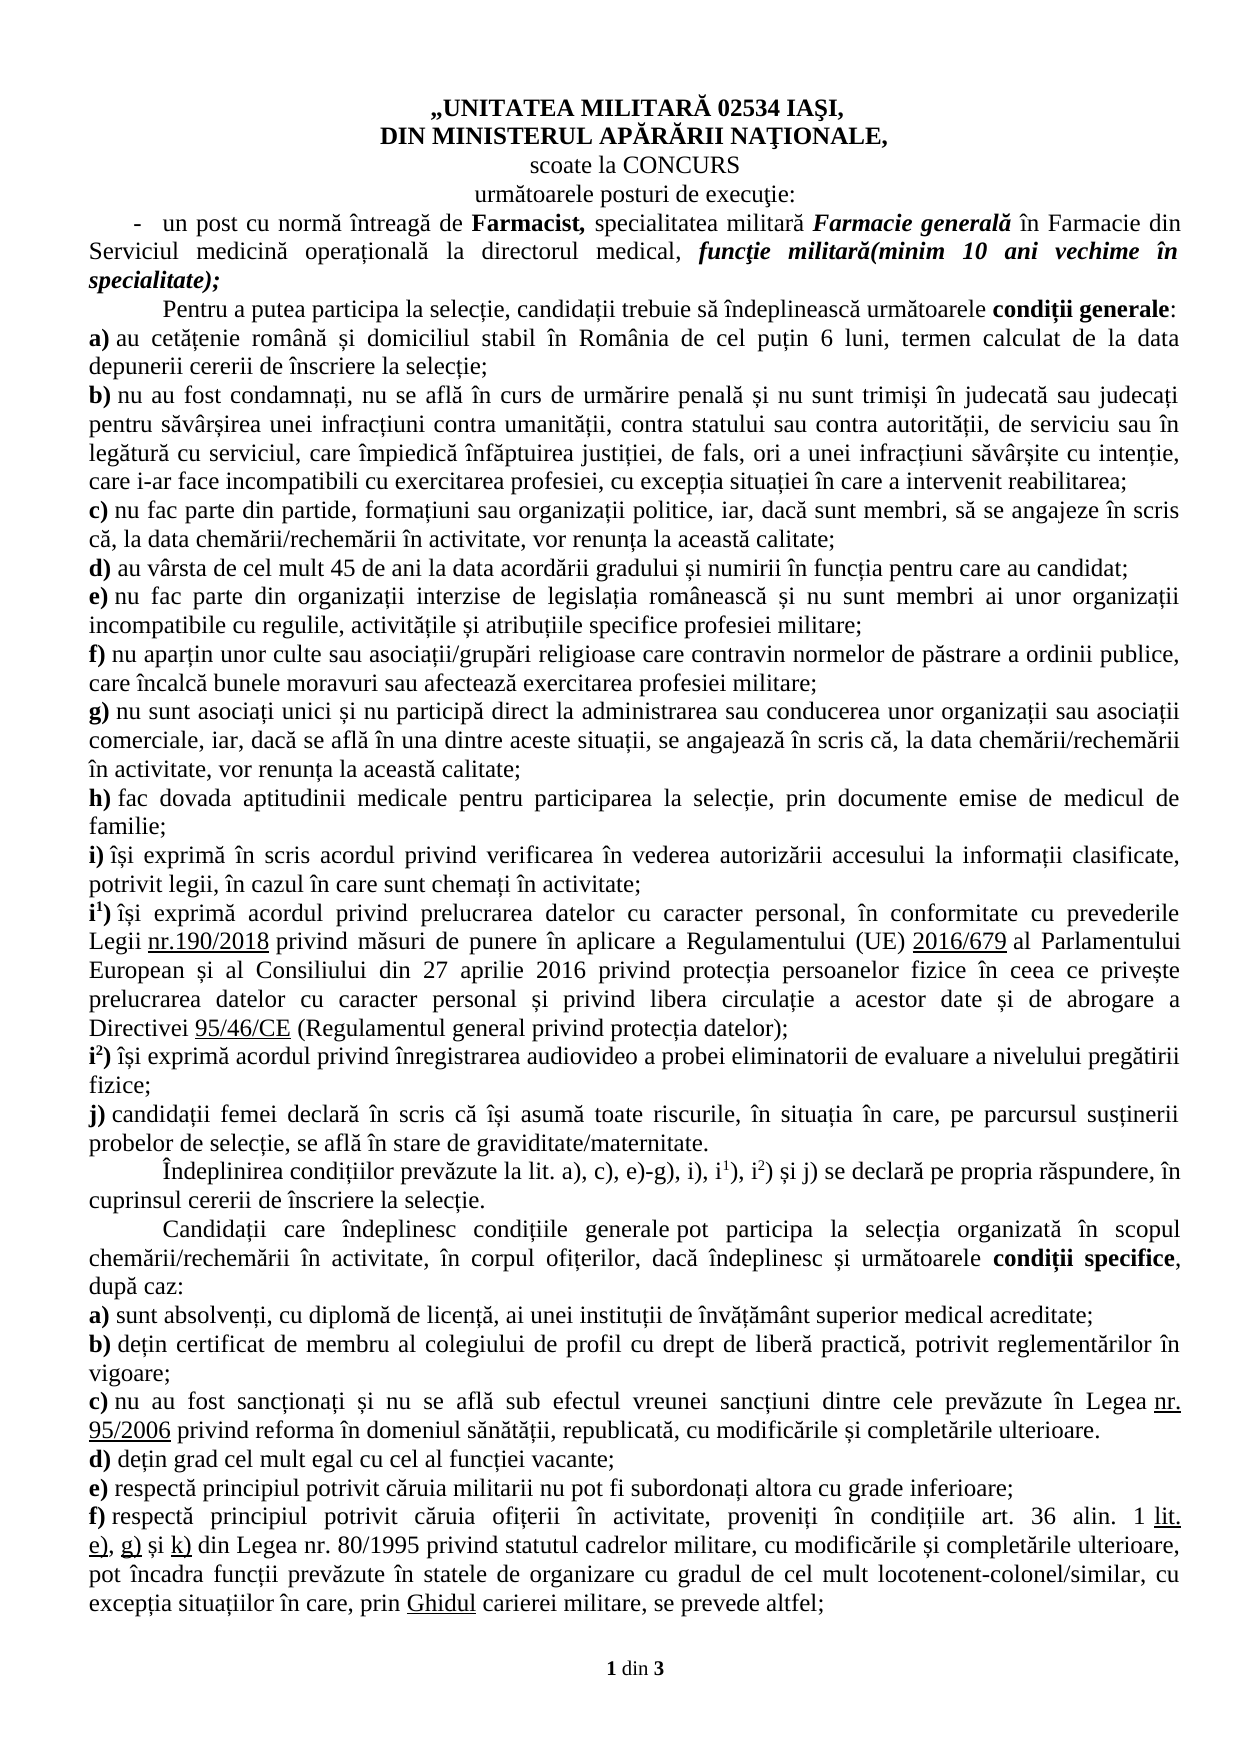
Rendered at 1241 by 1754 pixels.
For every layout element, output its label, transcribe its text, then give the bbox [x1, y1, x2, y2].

text c) nu au fost sancționați și nu se află sub efectul vreunei sancțiuni dintre cele prevăzute în Legea nr. 95/2006 privind reforma în domeniul sănătății, republicată, cu modificările și completările ulterioare. [89, 1386, 1181, 1444]
text h) fac dovada aptitudinii medicale pentru participarea la selecție, prin documente emise de medicul de familie; [89, 783, 1181, 840]
text a) sunt absolvenți, cu diplomă de licență, ai unei instituții de învățământ superior medical acreditate; [89, 1300, 1181, 1329]
text „UNITATEA MILITARĂ 02534 IAŞI, [89, 93, 1179, 121]
text i) își exprimă în scris acordul privind verificarea în vederea autorizării accesului la informații clasificate, potrivit legii, în cazul în care sunt chemați în activitate; [89, 840, 1181, 898]
text d) dețin grad cel mult egal cu cel al funcției vacante; [89, 1444, 1181, 1473]
text g) nu sunt asociați unici și nu participă direct la administrarea sau conducerea unor organizații sau asociații comerciale, iar, dacă se află în una dintre aceste situații, se angajează în scris că, la data chemării/rechemării în activitate, vor renunța la această calitate; [89, 696, 1181, 783]
text e) respectă principiul potrivit căruia militarii nu pot fi subordonați altora cu grade inferioare; [89, 1473, 1181, 1501]
text Candidații care îndeplinesc condițiile generale pot participa la selecția organizată în scopul chemării/rechemării în activitate, în corpul ofițerilor, dacă îndeplinesc și următoarele condiții specifice, după caz: [89, 1214, 1181, 1300]
text Pentru a putea participa la selecție, candidații trebuie să îndeplinească următoarele condiții generale: [89, 294, 1181, 323]
list un post cu normă întreagă de Farmacist, specialitatea militară Farmacie generală în Farmacie din Serviciul medicină operațională la directorul medical, funcţie militară(minim 10 ani vechime în specialitate); [89, 208, 1181, 294]
text i2) își exprimă acordul privind înregistrarea audiovideo a probei eliminatorii de evaluare a nivelului pregătirii fizice; [89, 1041, 1181, 1099]
text scoate la CONCURS [89, 150, 1181, 179]
text Îndeplinirea condițiilor prevăzute la lit. a), c), e)-g), i), i1), i2) și j) se declară pe propria răspundere, în cuprinsul cererii de înscriere la selecție. [89, 1156, 1181, 1214]
text f) nu aparțin unor culte sau asociații/grupări religioase care contravin normelor de păstrare a ordinii publice, care încalcă bunele moravuri sau afectează exercitarea profesiei militare; [89, 639, 1181, 696]
text c) nu fac parte din partide, formațiuni sau organizații politice, iar, dacă sunt membri, să se angajeze în scris că, la data chemării/rechemării în activitate, vor renunța la această calitate; [89, 495, 1181, 553]
text DIN MINISTERUL APĂRĂRII NAŢIONALE, [89, 121, 1179, 150]
text i1) își exprimă acordul privind prelucrarea datelor cu caracter personal, în conformitate cu prevederile Legii nr.190/2018 privind măsuri de punere în aplicare a Regulamentului (UE) 2016/679 al Parlamentului European și al Consiliului din 27 aprilie 2016 privind protecția persoanelor fizice în ceea ce privește prelucrarea datelor cu caracter personal și privind libera circulație a acestor date și de abrogare a Directivei 95/46/CE (Regulamentul general privind protecția datelor); [89, 898, 1181, 1041]
text d) au vârsta de cel mult 45 de ani la data acordării gradului și numirii în funcția pentru care au candidat; [89, 553, 1181, 581]
text e) nu fac parte din organizații interzise de legislația românească și nu sunt membri ai unor organizații incompatibile cu regulile, activitățile și atribuțiile specifice profesiei militare; [89, 581, 1181, 639]
text următoarele posturi de execuţie: [89, 179, 1181, 208]
text f) respectă principiul potrivit căruia ofițerii în activitate, proveniți în condițiile art. 36 alin. 1 lit. e), g) și k) din Legea nr. 80/1995 privind statutul cadrelor militare, cu modificările și completările ulterioare, pot încadra funcții prevăzute în statele de organizare cu gradul de cel mult locotenent-colonel/similar, cu excepția situațiilor în care, prin Ghidul carierei militare, se prevede altfel; [89, 1501, 1181, 1616]
text j) candidații femei declară în scris că își asumă toate riscurile, în situația în care, pe parcursul susținerii probelor de selecție, se află în stare de graviditate/maternitate. [89, 1099, 1181, 1156]
text a) au cetățenie română și domiciliul stabil în România de cel puțin 6 luni, termen calculat de la data depunerii cererii de înscriere la selecție; [89, 323, 1181, 380]
text b) nu au fost condamnați, nu se află în curs de urmărire penală și nu sunt trimiși în judecată sau judecați pentru săvârșirea unei infracțiuni contra umanității, contra statului sau contra autorității, de serviciu sau în legătură cu serviciul, care împiedică înfăptuirea justiției, de fals, ori a unei infracțiuni săvârșite cu intenție, care i-ar face incompatibili cu exercitarea profesiei, cu excepția situației în care a intervenit reabilitarea; [89, 380, 1181, 495]
text b) dețin certificat de membru al colegiului de profil cu drept de liberă practică, potrivit reglementărilor în vigoare; [89, 1329, 1181, 1386]
